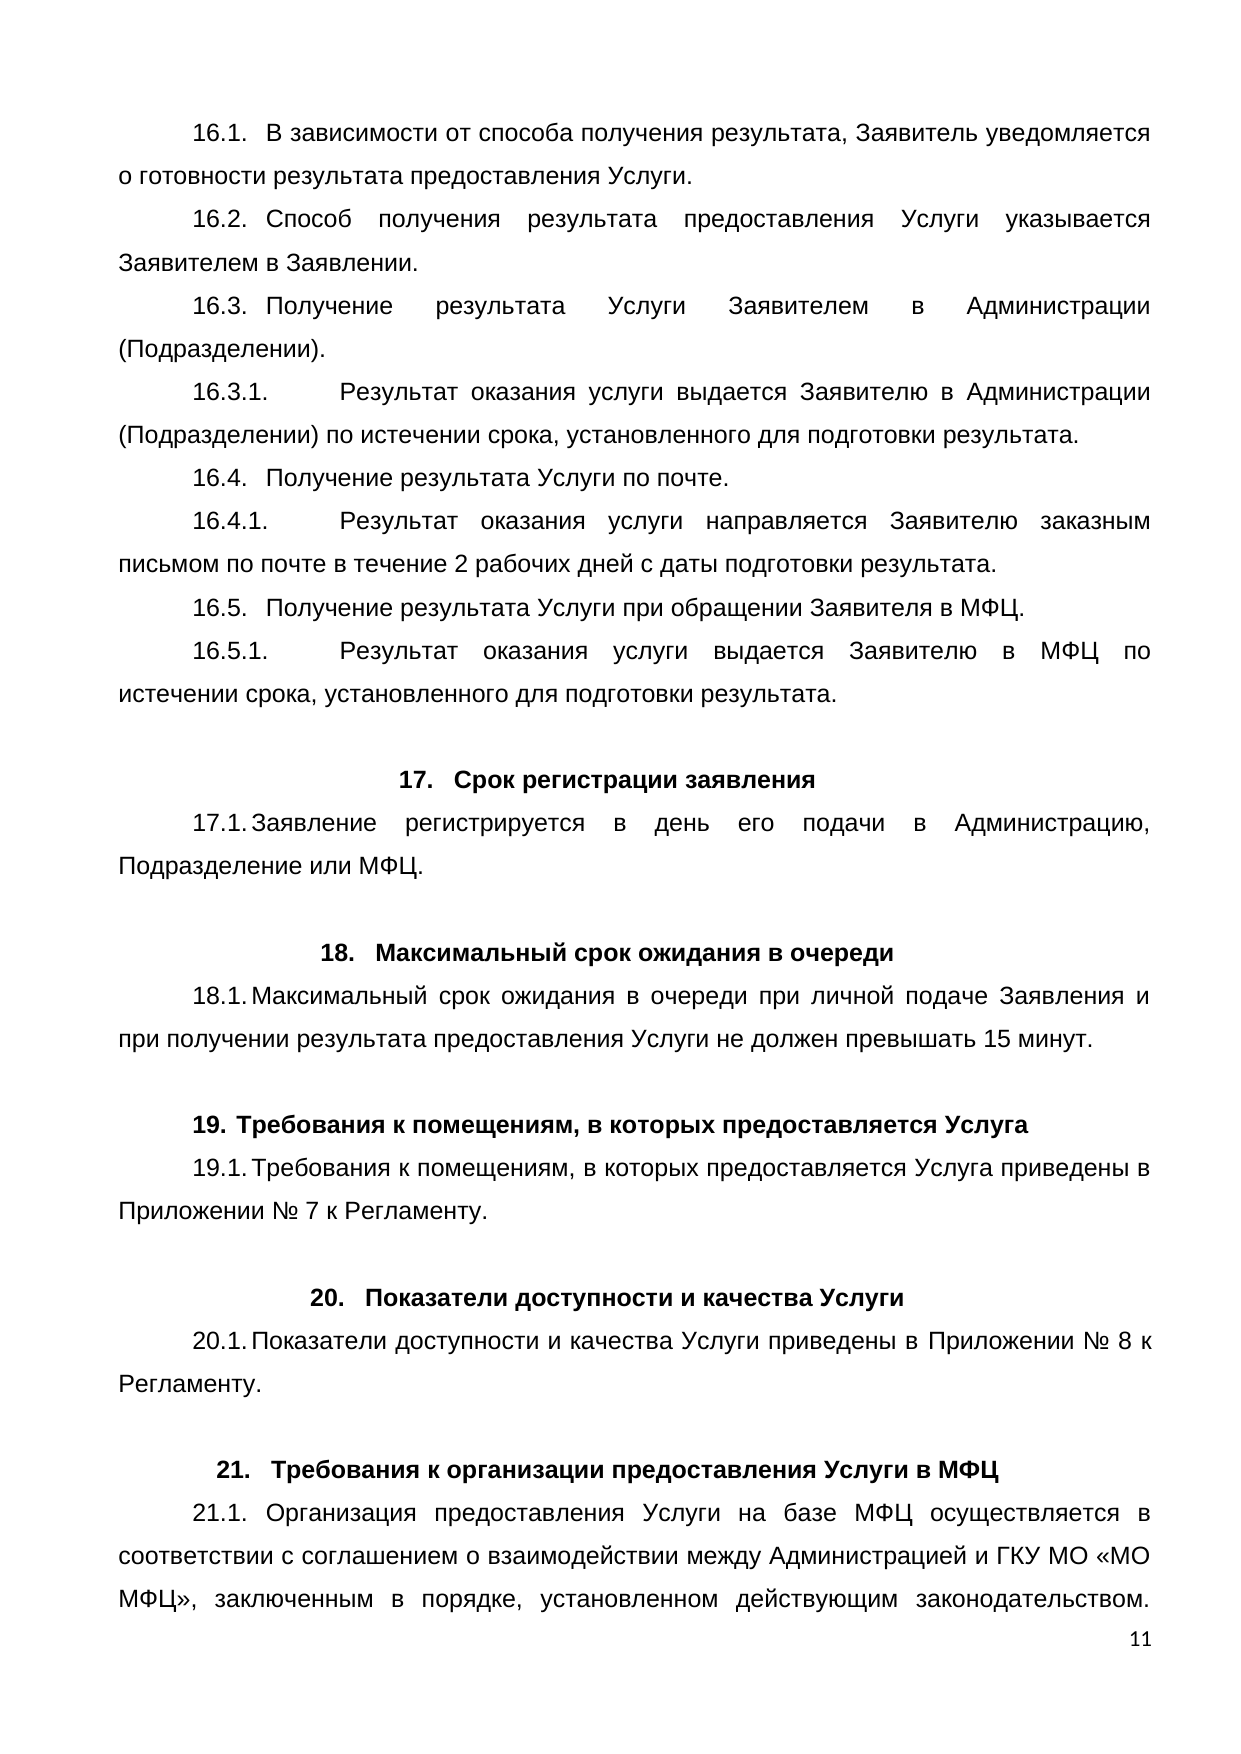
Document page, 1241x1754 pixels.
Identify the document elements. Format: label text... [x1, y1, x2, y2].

list Результат оказания услуги выдается Заявителю в Администрации (Подразделении) по истечении срока, установленного для подготовки результата. [118, 377, 1152, 449]
list Максимальный срок ожидания в очереди при личной подаче Заявления и при получении результата предоставления Услуги не должен превышать 15 минут. [118, 981, 1152, 1052]
list Результат оказания услуги направляется Заявителю заказным письмом по почте в течение 2 рабочих дней с даты подготовки результата. [118, 506, 1152, 578]
list Показатели доступности и качества Услуги приведены в Приложении № 8 к Регламенту. [118, 1326, 1152, 1397]
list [118, 1498, 1152, 1613]
list Максимальный срок ожидания в очереди [63, 937, 1152, 966]
list Требования к помещениям, в которых предоставляется Услуга приведены в Приложении № 7 к Регламенту. [118, 1153, 1152, 1225]
list Требования к организации предоставления Услуги в МФЦ [63, 1455, 1152, 1484]
list Показатели доступности и качества Услуги [63, 1282, 1152, 1311]
list Способ получения результата предоставления Услуги указывается Заявителем в Заявлении. [118, 204, 1152, 276]
list Получение результата Услуги при обращении Заявителя в МФЦ. [118, 592, 1152, 621]
list Получение результата Услуги по почте. [118, 463, 1152, 492]
list Требования к помещениям, в которых предоставляется Услуга [118, 1110, 1152, 1139]
list Результат оказания услуги выдается Заявителю в МФЦ по истечении срока, установленного для подготовки результата. [118, 636, 1152, 707]
list Срок регистрации заявления [63, 765, 1152, 794]
list В зависимости от способа получения результата, Заявитель уведомляется о готовности результата предоставления Услуги. [118, 118, 1152, 190]
list Заявление регистрируется в день его подачи в Администрацию, Подразделение или МФЦ. [118, 808, 1152, 880]
list Получение результата Услуги Заявителем в Администрации (Подразделении). [118, 291, 1152, 362]
